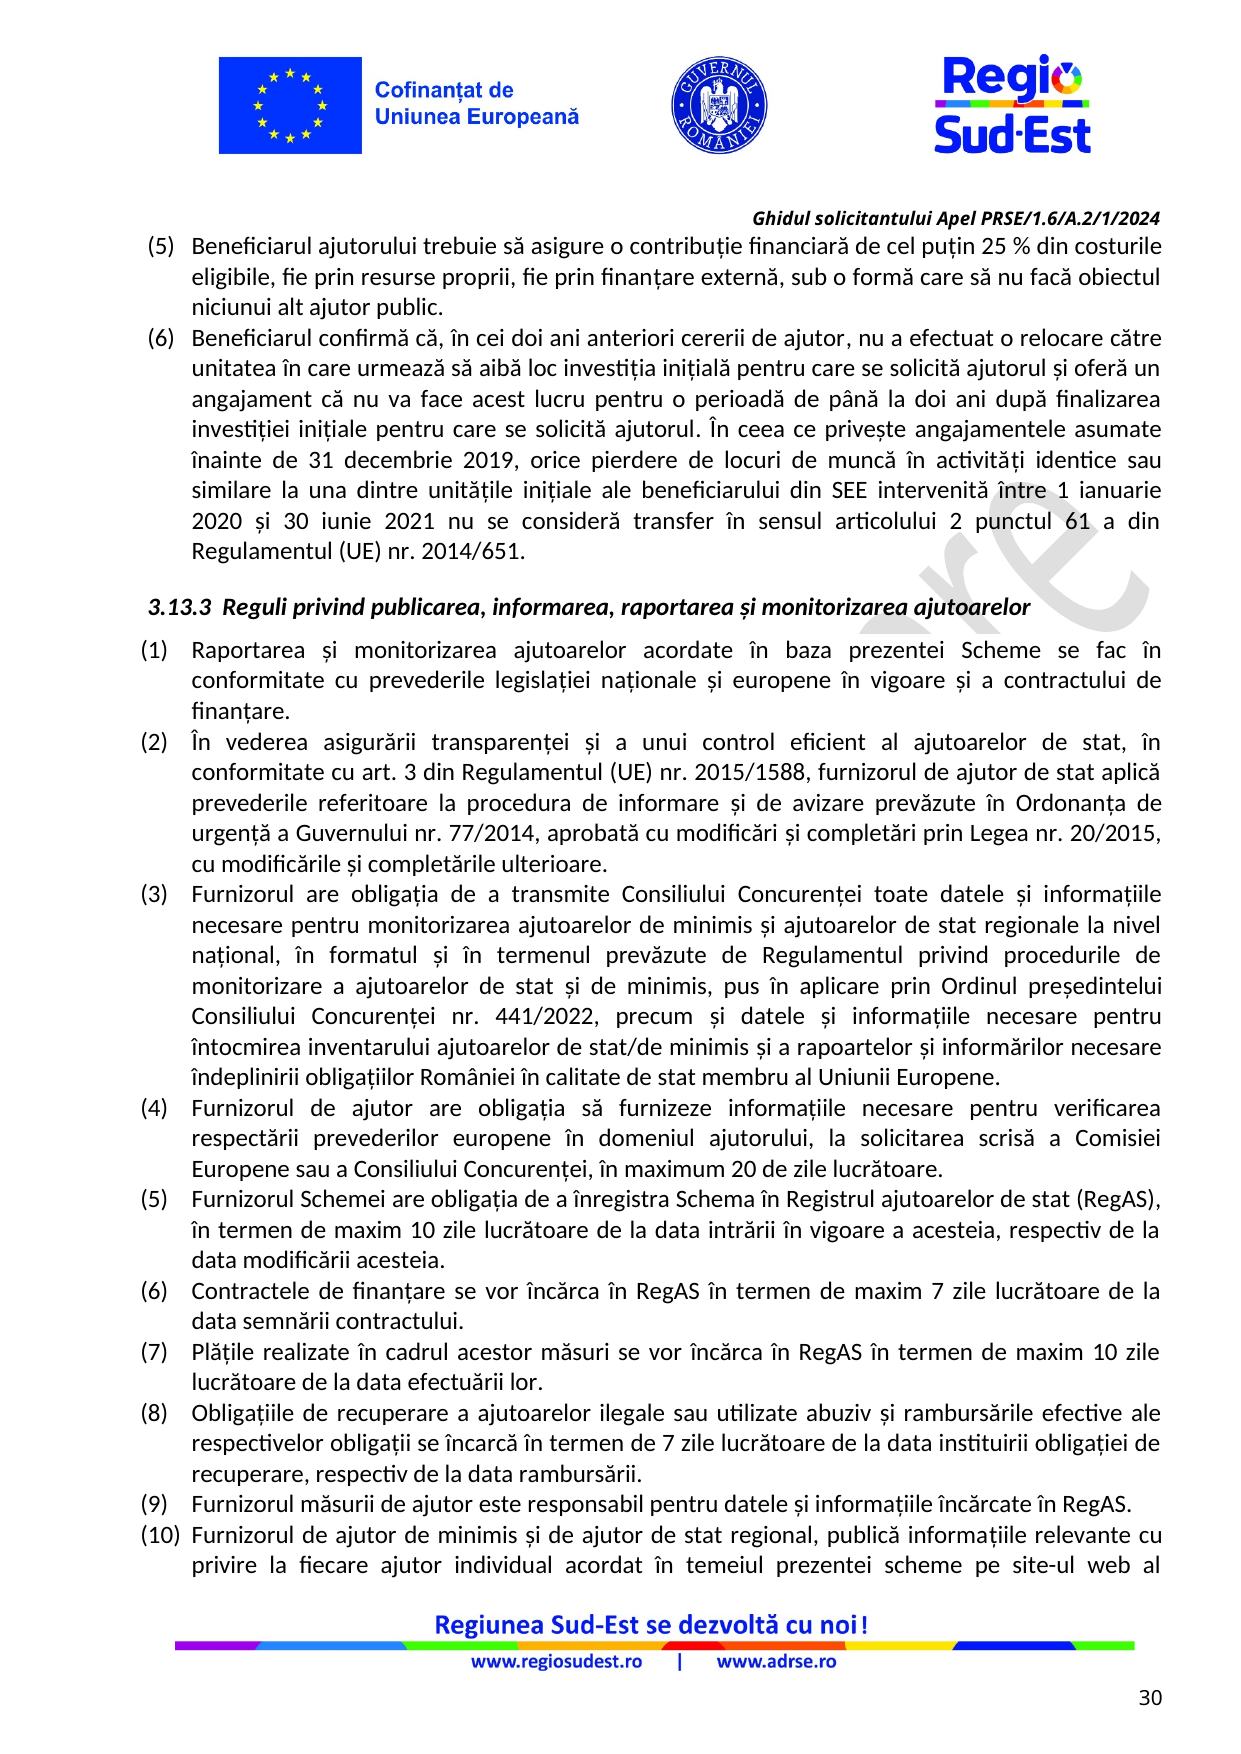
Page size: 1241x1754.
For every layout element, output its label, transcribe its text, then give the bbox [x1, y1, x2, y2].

list Furnizorul are obligaţia de a transmite Consiliului Concurenţei toate datele şi informaţiile necesare pentru monitorizarea ajutoarelor de minimis și ajutoarelor de stat regionale la nivel naţional, în formatul şi în termenul prevăzute de Regulamentul privind procedurile de monitorizare a ajutoarelor de stat şi de minimis, pus în aplicare prin Ordinul preşedintelui Consiliului Concurenţei nr. 441/2022, precum şi datele şi informaţiile necesare pentru întocmirea inventarului ajutoarelor de stat/de minimis şi a rapoartelor şi informărilor necesare îndeplinirii obligaţiilor României în calitate de stat membru al Uniunii Europene. [140, 878, 1162, 1092]
list Plățile realizate în cadrul acestor măsuri se vor încărca în RegAS în termen de maxim 10 zile lucrătoare de la data efectuării lor. [140, 1336, 1162, 1397]
list În vederea asigurării transparenţei şi a unui control eficient al ajutoarelor de stat, în conformitate cu art. 3 din Regulamentul (UE) nr. 2015/1588, furnizorul de ajutor de stat aplică prevederile referitoare la procedura de informare şi de avizare prevăzute în Ordonanţa de urgenţă a Guvernului nr. 77/2014, aprobată cu modificări şi completări prin Legea nr. 20/2015, cu modificările și completările ulterioare. [140, 726, 1162, 878]
list Obligațiile de recuperare a ajutoarelor ilegale sau utilizate abuziv și rambursările efective ale respectivelor obligații se încarcă în termen de 7 zile lucrătoare de la data instituirii obligației de recuperare, respectiv de la data rambursării. [140, 1397, 1162, 1489]
list Contractele de finanțare se vor încărca în RegAS în termen de maxim 7 zile lucrătoare de la data semnării contractului. [140, 1275, 1162, 1336]
list Beneficiarul confirmă că, în cei doi ani anteriori cererii de ajutor, nu a efectuat o relocare către unitatea în care urmează să aibă loc investiţia iniţială pentru care se solicită ajutorul și oferă un angajament că nu va face acest lucru pentru o perioadă de până la doi ani după finalizarea investiţiei iniţiale pentru care se solicită ajutorul. În ceea ce privește angajamentele asumate înainte de 31 decembrie 2019, orice pierdere de locuri de muncă în activităţi identice sau similare la una dintre unităţile iniţiale ale beneficiarului din SEE intervenită între 1 ianuarie 2020 și 30 iunie 2021 nu se consideră transfer în sensul articolului 2 punctul 61 a din Regulamentul (UE) nr. 2014/651. [147, 322, 1162, 566]
picture [218, 54, 1091, 155]
list Furnizorul de ajutor are obligația să furnizeze informațiile necesare pentru verificarea respectării prevederilor europene în domeniul ajutorului, la solicitarea scrisă a Comisiei Europene sau a Consiliului Concurenței, în maximum 20 de zile lucrătoare. [140, 1092, 1162, 1183]
subtitle Reguli privind publicarea, informarea, raportarea și monitorizarea ajutoarelor [147, 591, 1162, 622]
list Raportarea şi monitorizarea ajutoarelor acordate în baza prezentei Scheme se fac în conformitate cu prevederile legislaţiei naţionale şi europene în vigoare și a contractului de finanțare. [140, 634, 1162, 726]
list Beneficiarul ajutorului trebuie să asigure o contribuţie financiară de cel puţin 25 % din costurile eligibile, fie prin resurse proprii, fie prin finanţare externă, sub o formă care să nu facă obiectul niciunui alt ajutor public. [147, 230, 1162, 322]
list Furnizorul Schemei are obligația de a înregistra Schema în Registrul ajutoarelor de stat (RegAS), în termen de maxim 10 zile lucrătoare de la data intrării în vigoare a acesteia, respectiv de la data modificării acesteia. [140, 1183, 1162, 1275]
picture [175, 1614, 1135, 1671]
list Furnizorul măsurii de ajutor este responsabil pentru datele și informațiile încărcate în RegAS. [140, 1489, 1162, 1519]
